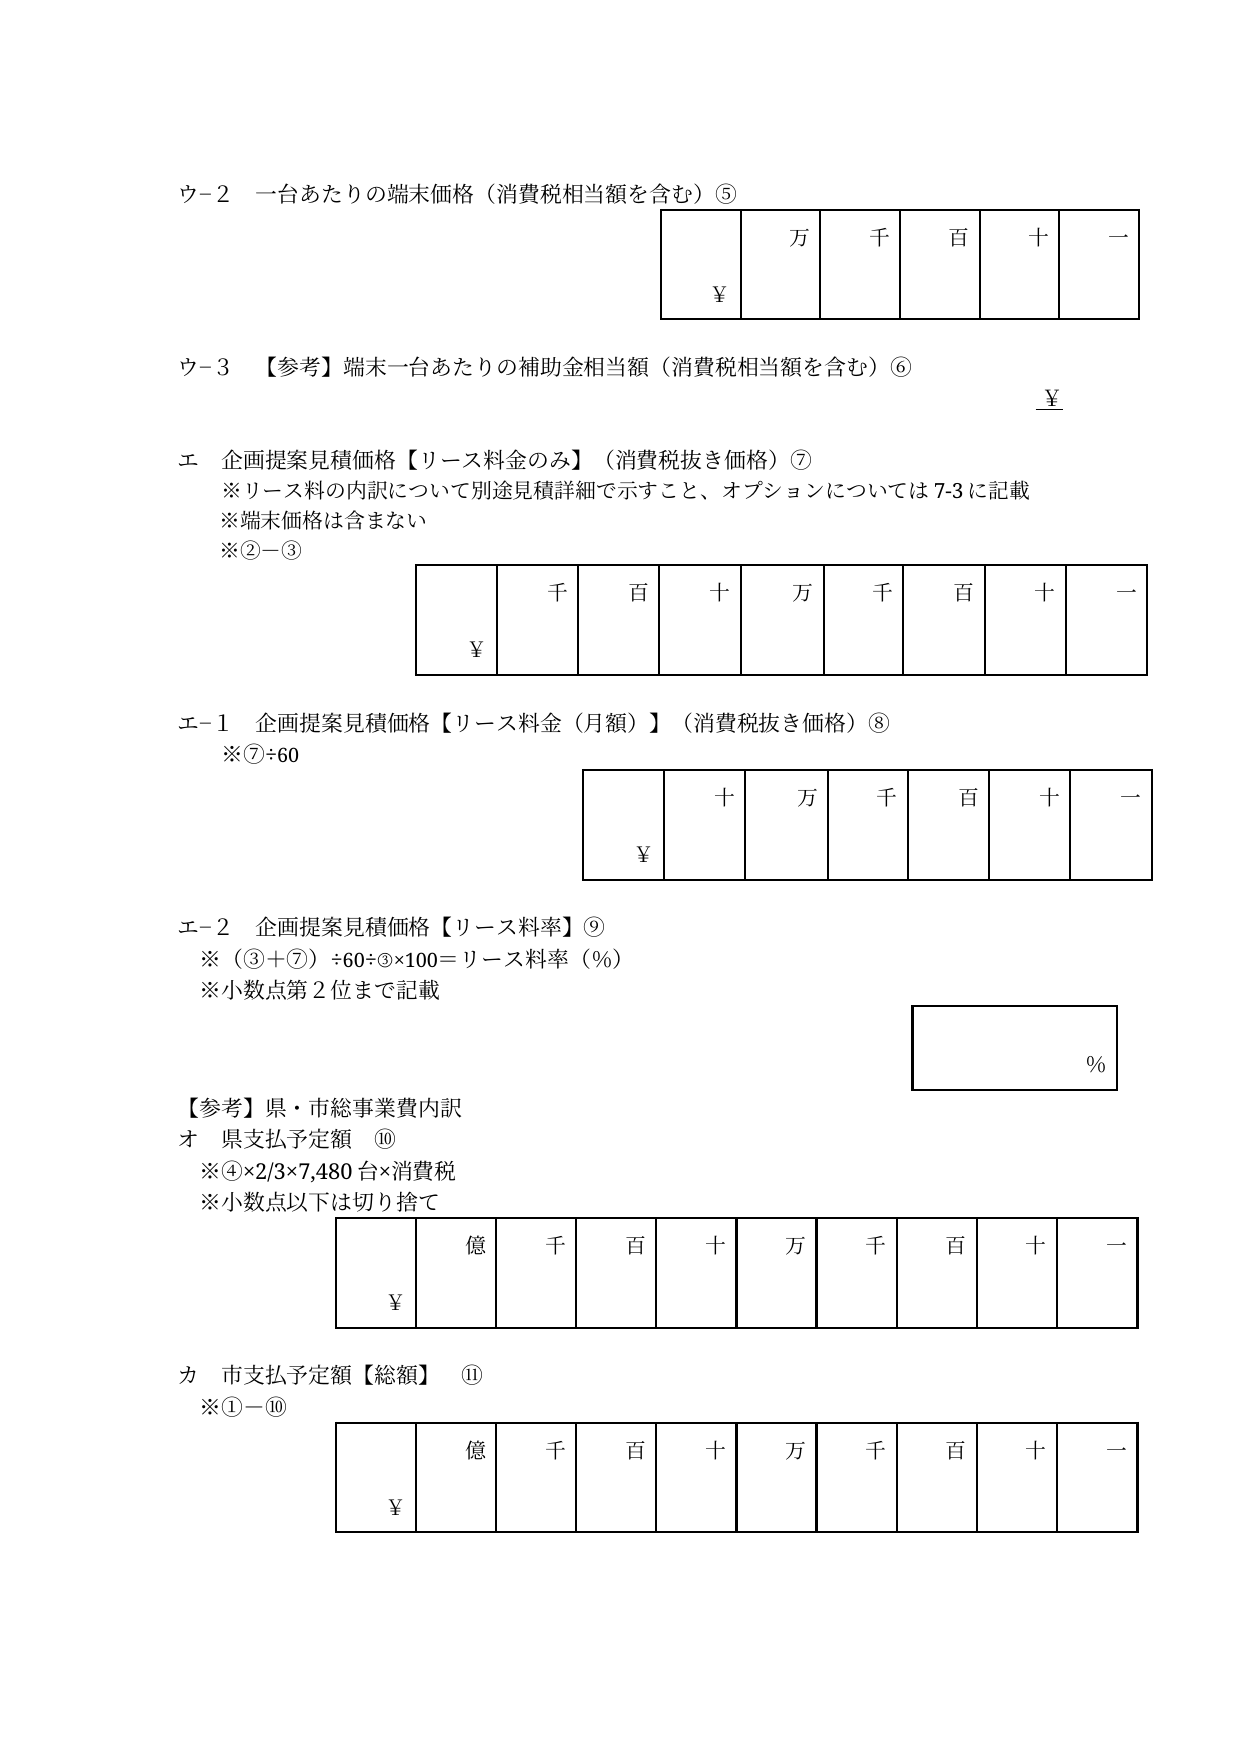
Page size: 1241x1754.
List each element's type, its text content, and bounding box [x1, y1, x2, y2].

table_header 千 [818, 1424, 896, 1531]
table_header 千 [825, 566, 902, 674]
table_header 千 [818, 1219, 896, 1327]
table_header ￥ [417, 566, 496, 674]
text オ 県支払予定額 ⑩ [177, 1123, 1063, 1154]
table_header 十 [981, 211, 1058, 318]
text ウ−２ 一台あたりの端末価格（消費税相当額を含む）⑤ [177, 177, 1063, 209]
table_header 千 [498, 566, 577, 674]
text エ−１ 企画提案見積価格【リース料金（月額）】（消費税抜き価格）⑧ [177, 706, 1063, 737]
text 【参考】県・市総事業費内訳 [177, 1091, 1063, 1123]
table_header 百 [909, 771, 988, 878]
text ※（③＋⑦）÷60÷③×100＝リース料率（％） [177, 942, 1063, 973]
text ※小数点以下は切り捨て [177, 1186, 1063, 1217]
text エ−２ 企画提案見積価格【リース料率】⑨ [177, 910, 1063, 942]
text カ 市支払予定額【総額】 ⑪ [177, 1359, 1063, 1390]
text ※①－⑩ [177, 1390, 1063, 1422]
text ※②－③ [177, 534, 1063, 564]
table_header 万 [742, 211, 819, 318]
table_header 一 [1067, 566, 1146, 674]
table_header 万 [738, 1424, 815, 1531]
table_header 千 [821, 211, 899, 318]
table_header 百 [904, 566, 984, 674]
table_header 十 [978, 1219, 1056, 1327]
table_header ％ [914, 1007, 1116, 1089]
table_header 千 [497, 1424, 575, 1531]
table_header 億 [417, 1219, 495, 1327]
table_header 百 [577, 1219, 655, 1327]
table_header 百 [898, 1219, 976, 1327]
table_header 十 [990, 771, 1069, 878]
table_header ￥ [337, 1424, 415, 1531]
table_header ￥ [337, 1219, 415, 1327]
table_header 十 [986, 566, 1065, 674]
text ※小数点第２位まで記載 [177, 973, 1063, 1005]
table_header 万 [742, 566, 823, 674]
text ウ−３ 【参考】端末一台あたりの補助金相当額（消費税相当額を含む）⑥ [177, 350, 1063, 382]
table_header 百 [898, 1424, 976, 1531]
table_header 一 [1058, 1424, 1136, 1531]
text ※⑦÷60 [177, 737, 1063, 769]
table_header 十 [978, 1424, 1056, 1531]
table_header 一 [1060, 211, 1138, 318]
table_header 百 [577, 1424, 655, 1531]
table_header ￥ [584, 771, 663, 878]
text ￥ [177, 382, 1063, 413]
text ※リース料の内訳について別途見積詳細で示すこと、オプションについては7-3に記載 [177, 474, 1063, 504]
table_header 千 [829, 771, 907, 878]
table_header 億 [417, 1424, 495, 1531]
table_header 千 [497, 1219, 575, 1327]
text ※④×2/3×7,480台×消費税 [177, 1154, 1063, 1186]
table_header 百 [901, 211, 979, 318]
table_header 万 [738, 1219, 815, 1327]
table_header 十 [657, 1219, 735, 1327]
table_header ￥ [662, 211, 740, 318]
table_header 百 [579, 566, 658, 674]
text エ 企画提案見積価格【リース料金のみ】（消費税抜き価格）⑦ [177, 443, 1063, 474]
table_header 十 [660, 566, 740, 674]
text ※端末価格は含まない [177, 504, 1063, 534]
table_header 一 [1071, 771, 1151, 878]
table_header 十 [665, 771, 744, 878]
table_header 万 [746, 771, 827, 878]
table_header 一 [1058, 1219, 1136, 1327]
table_header 十 [657, 1424, 735, 1531]
